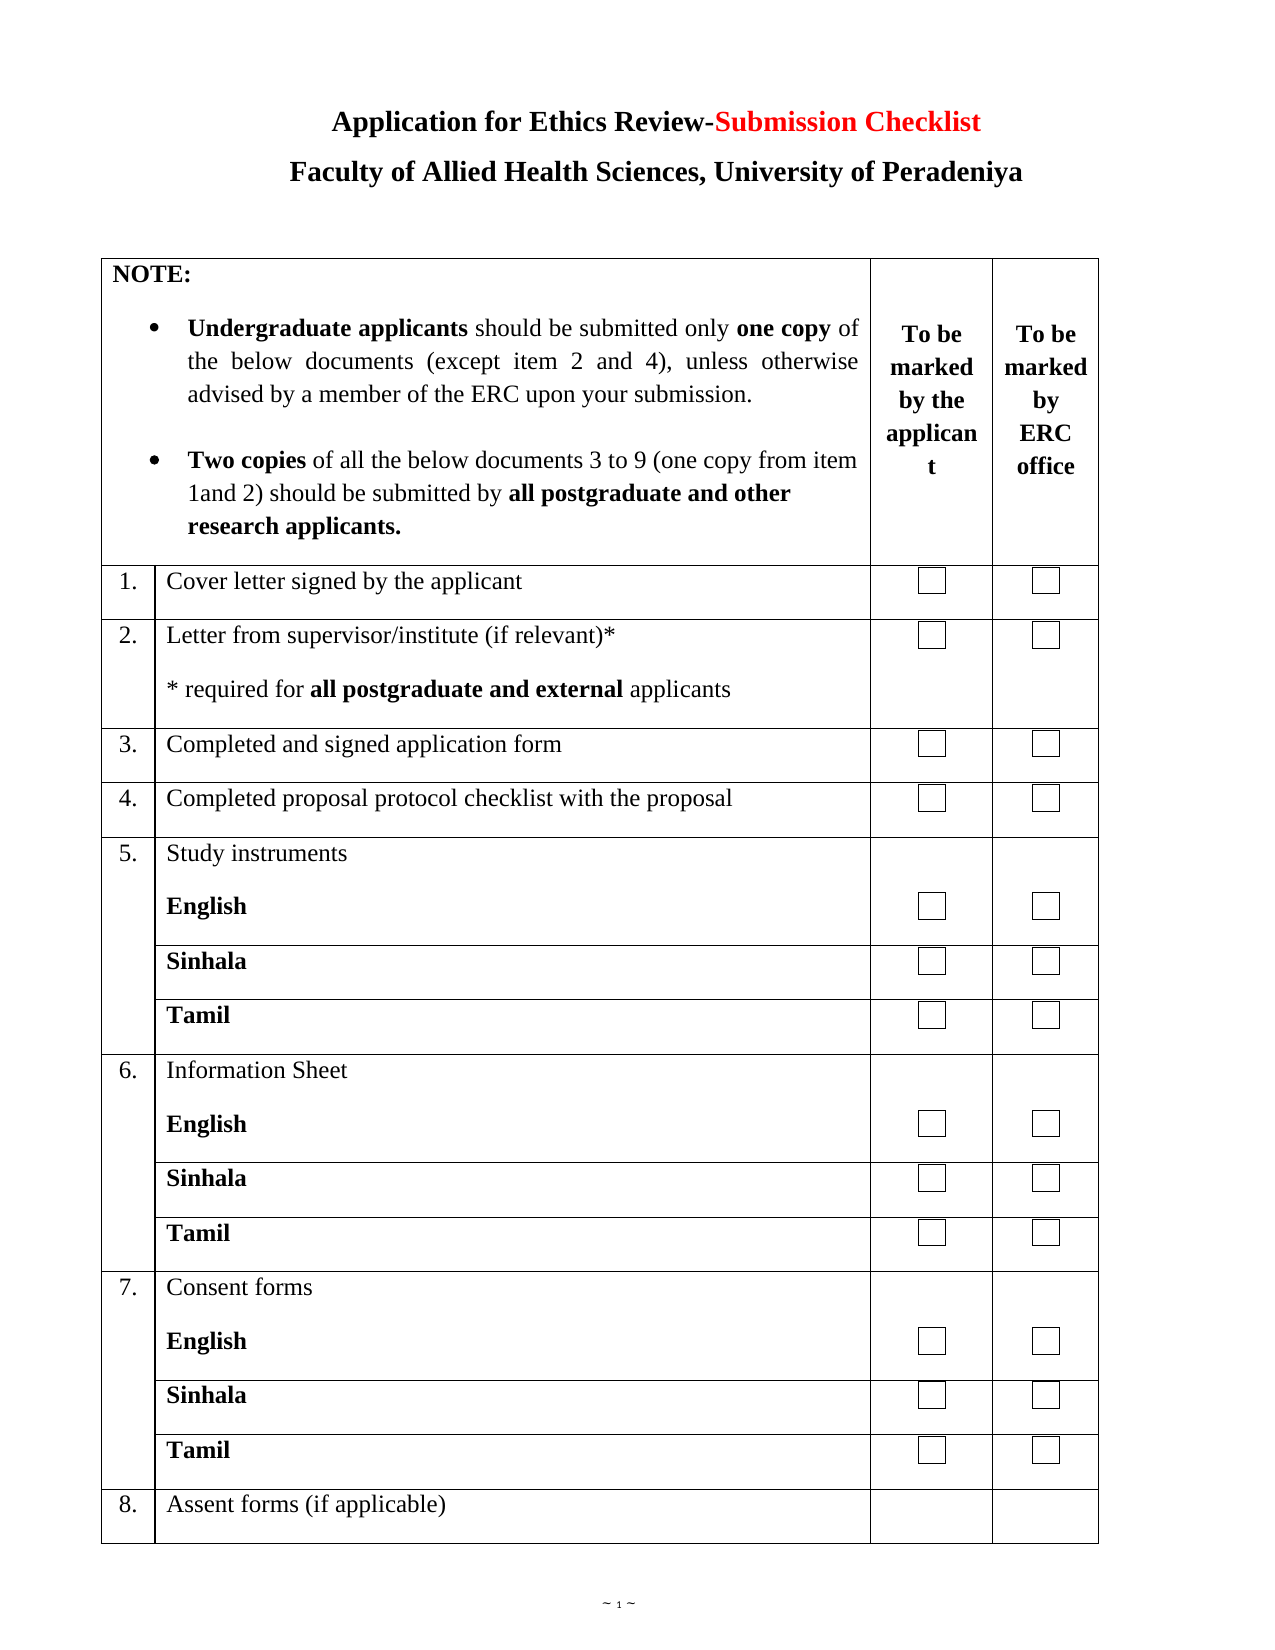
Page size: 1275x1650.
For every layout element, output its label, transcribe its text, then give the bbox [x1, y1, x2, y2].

table_cell [871, 1381, 992, 1434]
table_cell [993, 729, 1098, 782]
table_cell [871, 1490, 992, 1543]
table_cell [156, 1490, 870, 1543]
table_cell 8. [102, 1490, 154, 1543]
table_cell [993, 620, 1098, 728]
table_cell [871, 1435, 992, 1488]
table_cell [993, 1055, 1098, 1162]
title Faculty of Allied Health Sciences, University of Peradeniya [112, 154, 1125, 188]
table_cell Tamil [156, 1000, 870, 1054]
table_cell 1. [102, 566, 154, 619]
table_cell Consent forms English [156, 1272, 870, 1379]
table_cell Sinhala [156, 1381, 870, 1434]
table_cell [871, 729, 992, 782]
table_cell [993, 1381, 1098, 1434]
table_cell [871, 838, 992, 945]
table_cell [993, 1435, 1098, 1488]
table_cell 3. [102, 729, 154, 782]
table_cell 4. [102, 783, 154, 837]
table_cell Completed and signed application form [156, 729, 870, 782]
table_header NOTE: Undergraduate applicants should be submitted only one copy of the below documents (except item 2 and 4), unless otherwise advised by a member of the ERC upon your submission. Two copies of all the below documents 3 to 9 (one copy from item 1and 2) should be submitted by all postgraduate and other research applicants. [102, 259, 870, 565]
table_cell [993, 566, 1098, 619]
table_cell [993, 1000, 1098, 1054]
table_cell [993, 1163, 1098, 1217]
table_cell Cover letter signed by the applicant [156, 566, 870, 619]
table_cell 6. [102, 1055, 154, 1271]
table_cell [871, 1000, 992, 1054]
table_cell [993, 783, 1098, 837]
table_cell Sinhala [156, 946, 870, 999]
table_cell [871, 1055, 992, 1162]
table_cell [871, 783, 992, 837]
table_cell [871, 1272, 992, 1379]
table_cell [871, 1163, 992, 1217]
table_header To be marked by ERC office [993, 259, 1098, 565]
table_cell [871, 1218, 992, 1271]
title Application for Ethics Review-Submission Checklist [112, 104, 1125, 137]
table_cell Letter from supervisor/institute (if relevant)* * required for all postgraduate and external applicants [156, 620, 870, 728]
table_cell Sinhala [156, 1163, 870, 1217]
table_cell [993, 1272, 1098, 1379]
table_cell 5. [102, 838, 154, 1054]
table_cell Tamil [156, 1435, 870, 1488]
table_cell Tamil [156, 1218, 870, 1271]
table_cell Information Sheet English [156, 1055, 870, 1162]
table_cell [993, 1218, 1098, 1271]
table_cell 2. [102, 620, 154, 728]
table_cell [993, 946, 1098, 999]
table_cell [993, 838, 1098, 945]
table_cell [993, 1490, 1098, 1543]
table_cell [871, 566, 992, 619]
table_cell [871, 620, 992, 728]
table_cell Study instruments English [156, 838, 870, 945]
table_cell [871, 946, 992, 999]
table_cell Completed proposal protocol checklist with the proposal [156, 783, 870, 837]
table_cell 7. [102, 1272, 154, 1488]
table_header To be marked by the applicant [871, 259, 992, 565]
